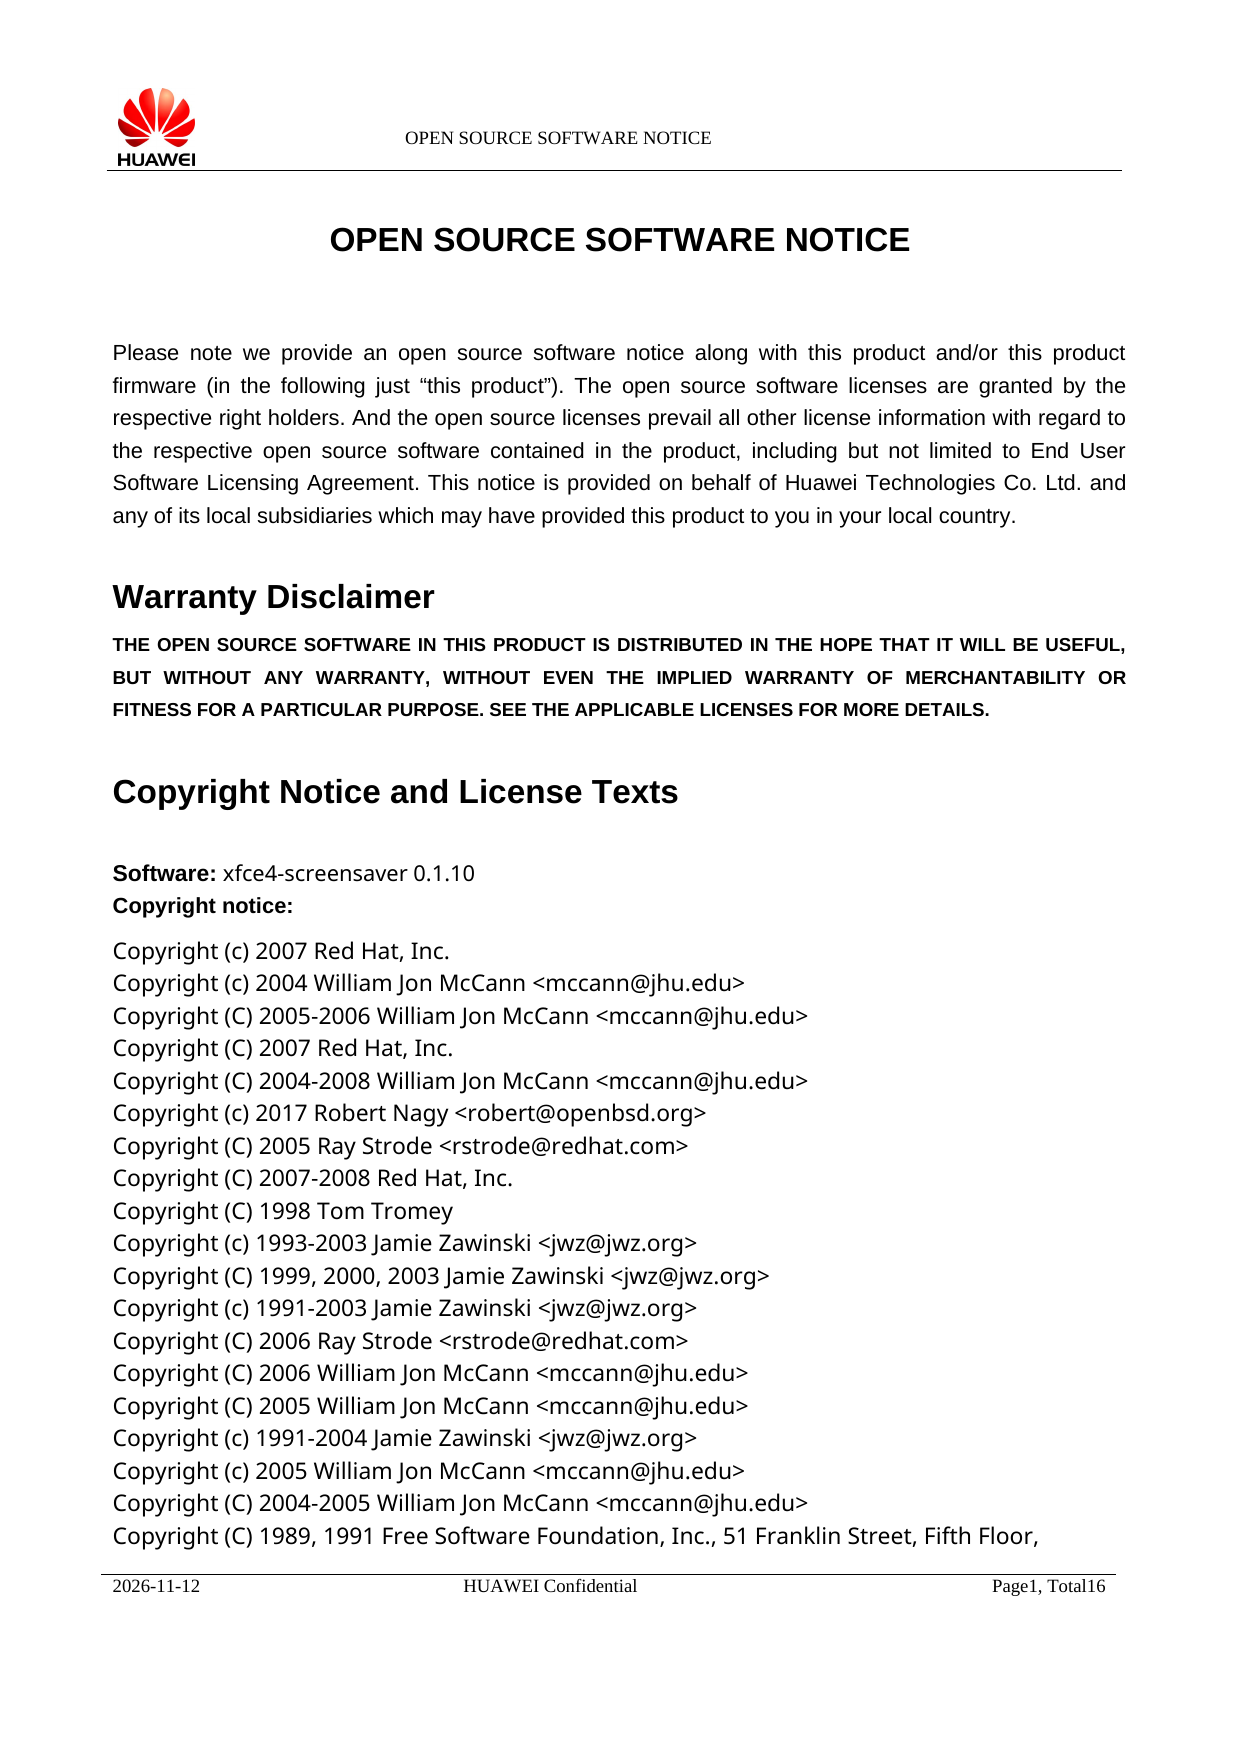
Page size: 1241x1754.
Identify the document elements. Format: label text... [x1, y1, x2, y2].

text The open source software in this product is distributed in the hope that it will be useful, but WITHOUT ANY WARRANTY, without even the implied warranty of MERCHANTABILITY or FITNESS FOR A PARTICULAR PURPOSE. See the applicable licenses for more details. [112, 629, 1128, 726]
picture [118, 88, 195, 166]
title Software: xfce4-screensaver 0.1.10 [112, 856, 1128, 889]
text Copyright Notice and License Texts [112, 759, 1128, 824]
text Warranty Disclaimer [112, 564, 1128, 629]
text Copyright notice: [112, 889, 1128, 921]
text Please note we provide an open source software notice along with this product and/or this product firmware (in the following just “this product”). The open source software licenses are granted by the respective right holders. And the open source licenses prevail all other license information with regard to the respective open source software contained in the product, including but not limited to End User Software Licensing Agreement. This notice is provided on behalf of Huawei Technologies Co. Ltd. and any of its local subsidiaries which may have provided this product to you in your local country. [112, 336, 1128, 531]
text OPEN SOURCE SOFTWARE NOTICE [112, 206, 1128, 271]
